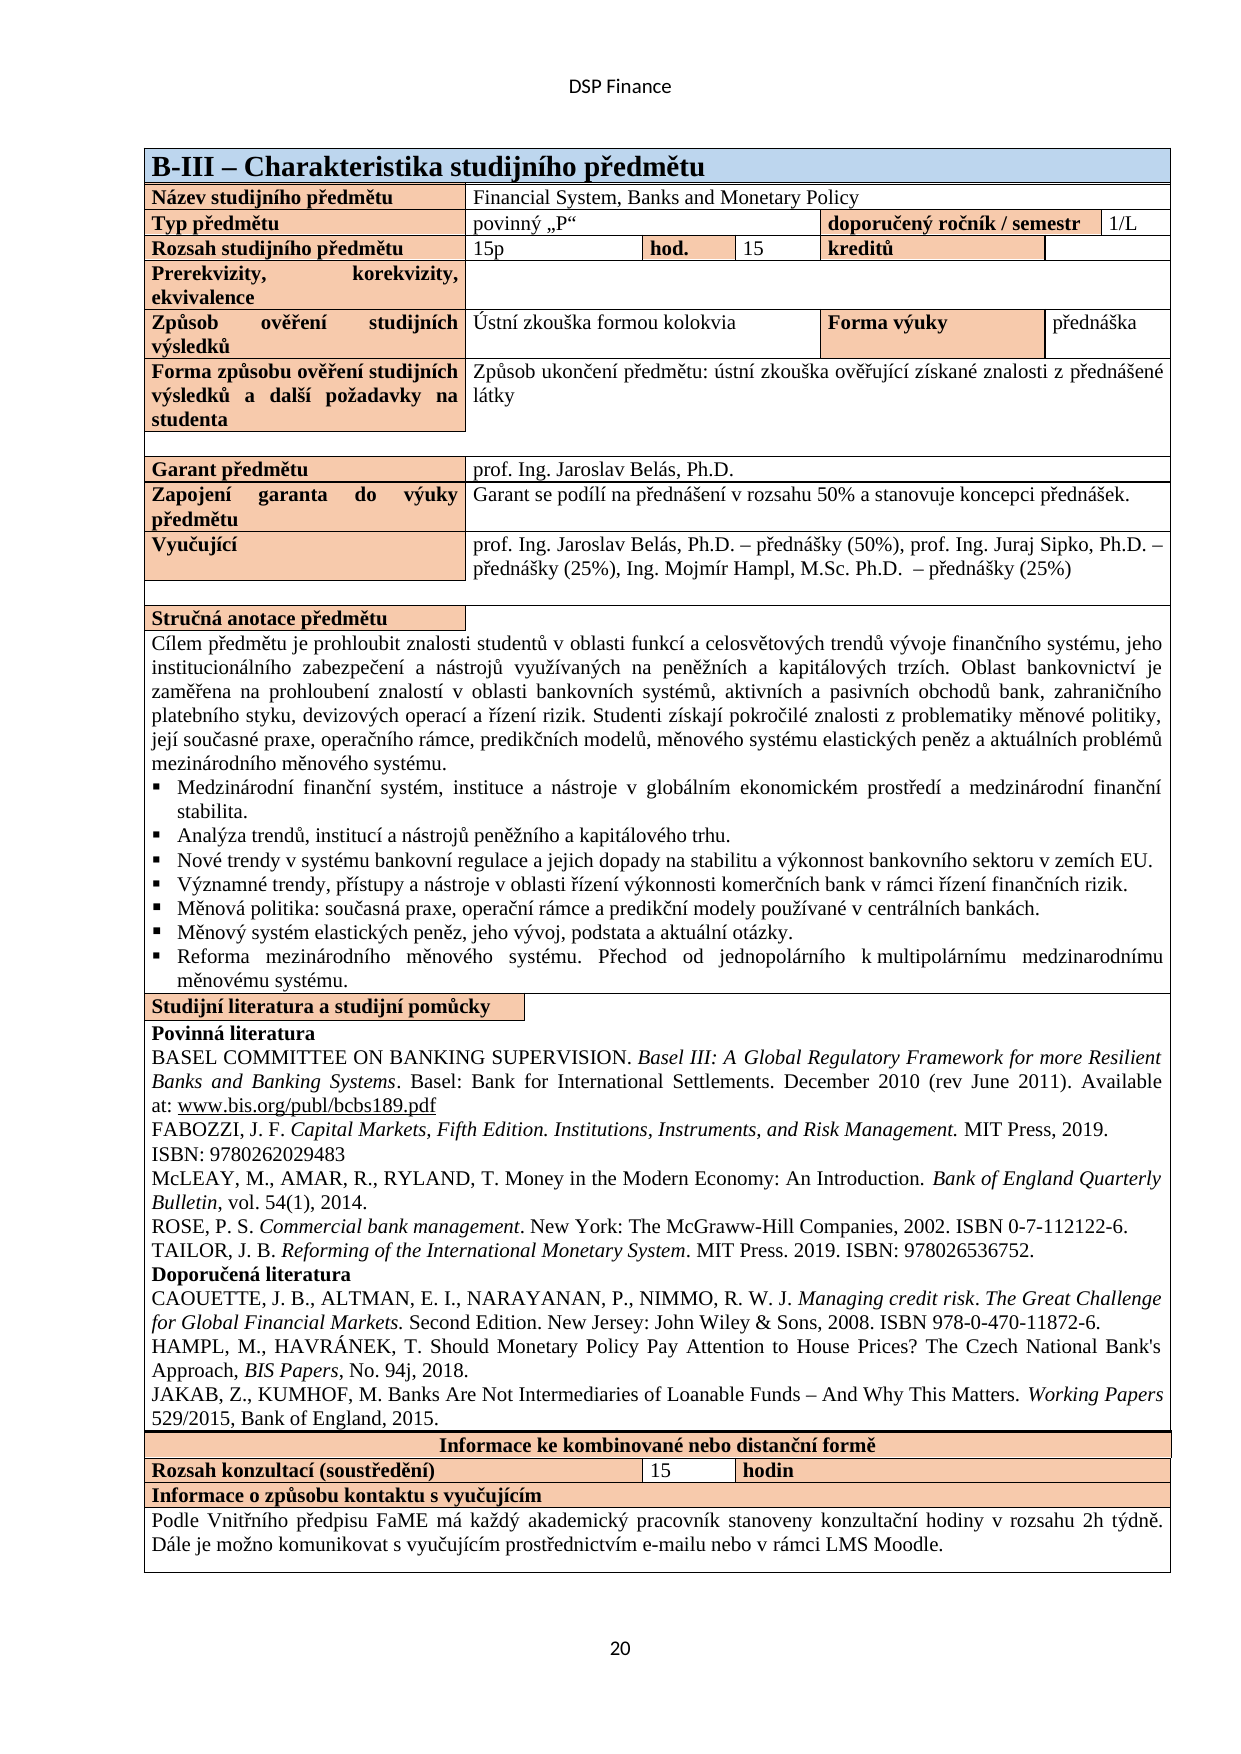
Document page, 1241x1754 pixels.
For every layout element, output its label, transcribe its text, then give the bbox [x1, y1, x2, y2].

table_cell Financial System, Banks and Monetary Policy [466, 185, 1170, 209]
table_cell 1/L [1102, 210, 1170, 234]
table_cell [145, 580, 1170, 605]
table_cell 15 [643, 1459, 735, 1482]
table_cell Typ předmětu [145, 210, 465, 234]
table_cell 15p [466, 236, 642, 259]
table_cell Rozsah konzultací (soustředění) [145, 1459, 642, 1482]
table_header B-III – Charakteristika studijního předmětu [145, 149, 1170, 182]
table_cell Prerekvizity, korekvizity, ekvivalence [145, 261, 465, 309]
table_cell Rozsah studijního předmětu [145, 236, 465, 259]
table_cell [1046, 236, 1170, 259]
table_cell [525, 994, 1170, 1020]
table_cell Způsob ukončení předmětu: ústní zkouška ověřující získané znalosti z přednášené látky [466, 359, 1170, 431]
table_cell hodin [736, 1459, 1170, 1482]
table_cell Forma způsobu ověření studijních výsledků a další požadavky na studenta [145, 359, 465, 431]
table_cell Studijní literatura a studijní pomůcky [145, 994, 524, 1020]
table_cell [466, 606, 1170, 630]
table_cell Vyučující [145, 532, 465, 580]
table_cell prof. Ing. Jaroslav Belás, Ph.D. – přednášky (50%), prof. Ing. Juraj Sipko, Ph.D. – přednášky (25%), Ing. Mojmír Hampl, M.Sc. Ph.D. – přednášky (25%) [466, 532, 1170, 580]
table_cell Způsob ověření studijních výsledků [145, 310, 465, 358]
table_cell Ústní zkouška formou kolokvia [466, 310, 820, 358]
table_cell Garant se podílí na přednášení v rozsahu 50% a stanovuje koncepci přednášek. [466, 483, 1170, 531]
table_cell prof. Ing. Jaroslav Belás, Ph.D. [466, 457, 1170, 481]
table_cell doporučený ročník / semestr [821, 210, 1101, 234]
table_cell Povinná literatura BASEL COMMITTEE ON BANKING SUPERVISION. Basel III: A Global Regulatory Framework for more Resilient Banks and Banking Systems. Basel: Bank for International Settlements. December 2010 (rev June 2011). Available at: www.bis.org/publ/bcbs189.pdf FABOZZI, J. F. Capital Markets, Fifth Edition. Institutions, Instruments, and Risk Management. MIT Press, 2019. ISBN: 9780262029483 McLEAY, M., AMAR, R., RYLAND, T. Money in the Modern Economy: An Introduction. Bank of England Quarterly Bulletin, vol. 54(1), 2014. ROSE, P. S. Commercial bank management. New York: The McGraww-Hill Companies, 2002. ISBN 0-7-112122-6. TAILOR, J. B. Reforming of the International Monetary System. MIT Press. 2019. ISBN: 978026536752. Doporučená literatura CAOUETTE, J. B., ALTMAN, E. I., NARAYANAN, P., NIMMO, R. W. J. Managing credit risk. The Great Challenge for Global Financial Markets. Second Edition. New Jersey: John Wiley & Sons, 2008. ISBN 978-0-470-11872-6. HAMPL, M., HAVRÁNEK, T. Should Monetary Policy Pay Attention to House Prices? The Czech National Bank's Approach, BIS Papers, No. 94j, 2018. JAKAB, Z., KUMHOF, M. Banks Are Not Intermediaries of Loanable Funds – And Why This Matters. Working Papers 529/2015, Bank of England, 2015. [145, 1020, 1170, 1430]
table_cell hod. [643, 236, 735, 259]
table_cell [466, 261, 1170, 309]
table_cell Název studijního předmětu [145, 185, 465, 209]
table_cell Forma výuky [821, 310, 1044, 358]
table_cell Zapojení garanta do výuky předmětu [145, 483, 465, 531]
table_cell Garant předmětu [145, 457, 465, 481]
table_cell Informace o způsobu kontaktu s vyučujícím [145, 1483, 1170, 1507]
table_cell [145, 431, 1170, 456]
table_cell povinný „P“ [466, 210, 820, 234]
table_cell kreditů [821, 236, 1044, 259]
table_cell 15 [736, 236, 820, 259]
table_cell Podle Vnitřního předpisu FaME má každý akademický pracovník stanoveny konzultační hodiny v rozsahu 2h týdně. Dále je možno komunikovat s vyučujícím prostřednictvím e-mailu nebo v rámci LMS Moodle. [145, 1508, 1170, 1572]
table_cell Cílem předmětu je prohloubit znalosti studentů v oblasti funkcí a celosvětových trendů vývoje finančního systému, jeho institucionálního zabezpečení a nástrojů využívaných na peněžních a kapitálových trzích. Oblast bankovnictví je zaměřena na prohloubení znalostí v oblasti bankovních systémů, aktivních a pasivních obchodů bank, zahraničního platebního styku, devizových operací a řízení rizik. Studenti získají pokročilé znalosti z problematiky měnové politiky, její současné praxe, operačního rámce, predikčních modelů, měnového systému elastických peněz a aktuálních problémů mezinárodního měnového systému. Medzinárodní finanční systém, instituce a nástroje v globálním ekonomickém prostředí a medzinárodní finanční stabilita. Analýza trendů, institucí a nástrojů peněžního a kapitálového trhu. Nové trendy v systému bankovní regulace a jejich dopady na stabilitu a výkonnost bankovního sektoru v zemích EU. Významné trendy, přístupy a nástroje v oblasti řízení výkonnosti komerčních bank v rámci řízení finančních rizik. Měnová politika: současná praxe, operační rámce a predikční modely používané v centrálních bankách. Měnový systém elastických peněz, jeho vývoj, podstata a aktuální otázky. Reforma mezinárodního měnového systému. Přechod od jednopolárního k multipolárnímu medzinarodnímu měnovému systému. [145, 630, 1170, 992]
table_cell Stručná anotace předmětu [145, 606, 465, 630]
table_cell přednáška [1046, 310, 1170, 358]
table_cell Informace ke kombinované nebo distanční formě [145, 1433, 1171, 1457]
